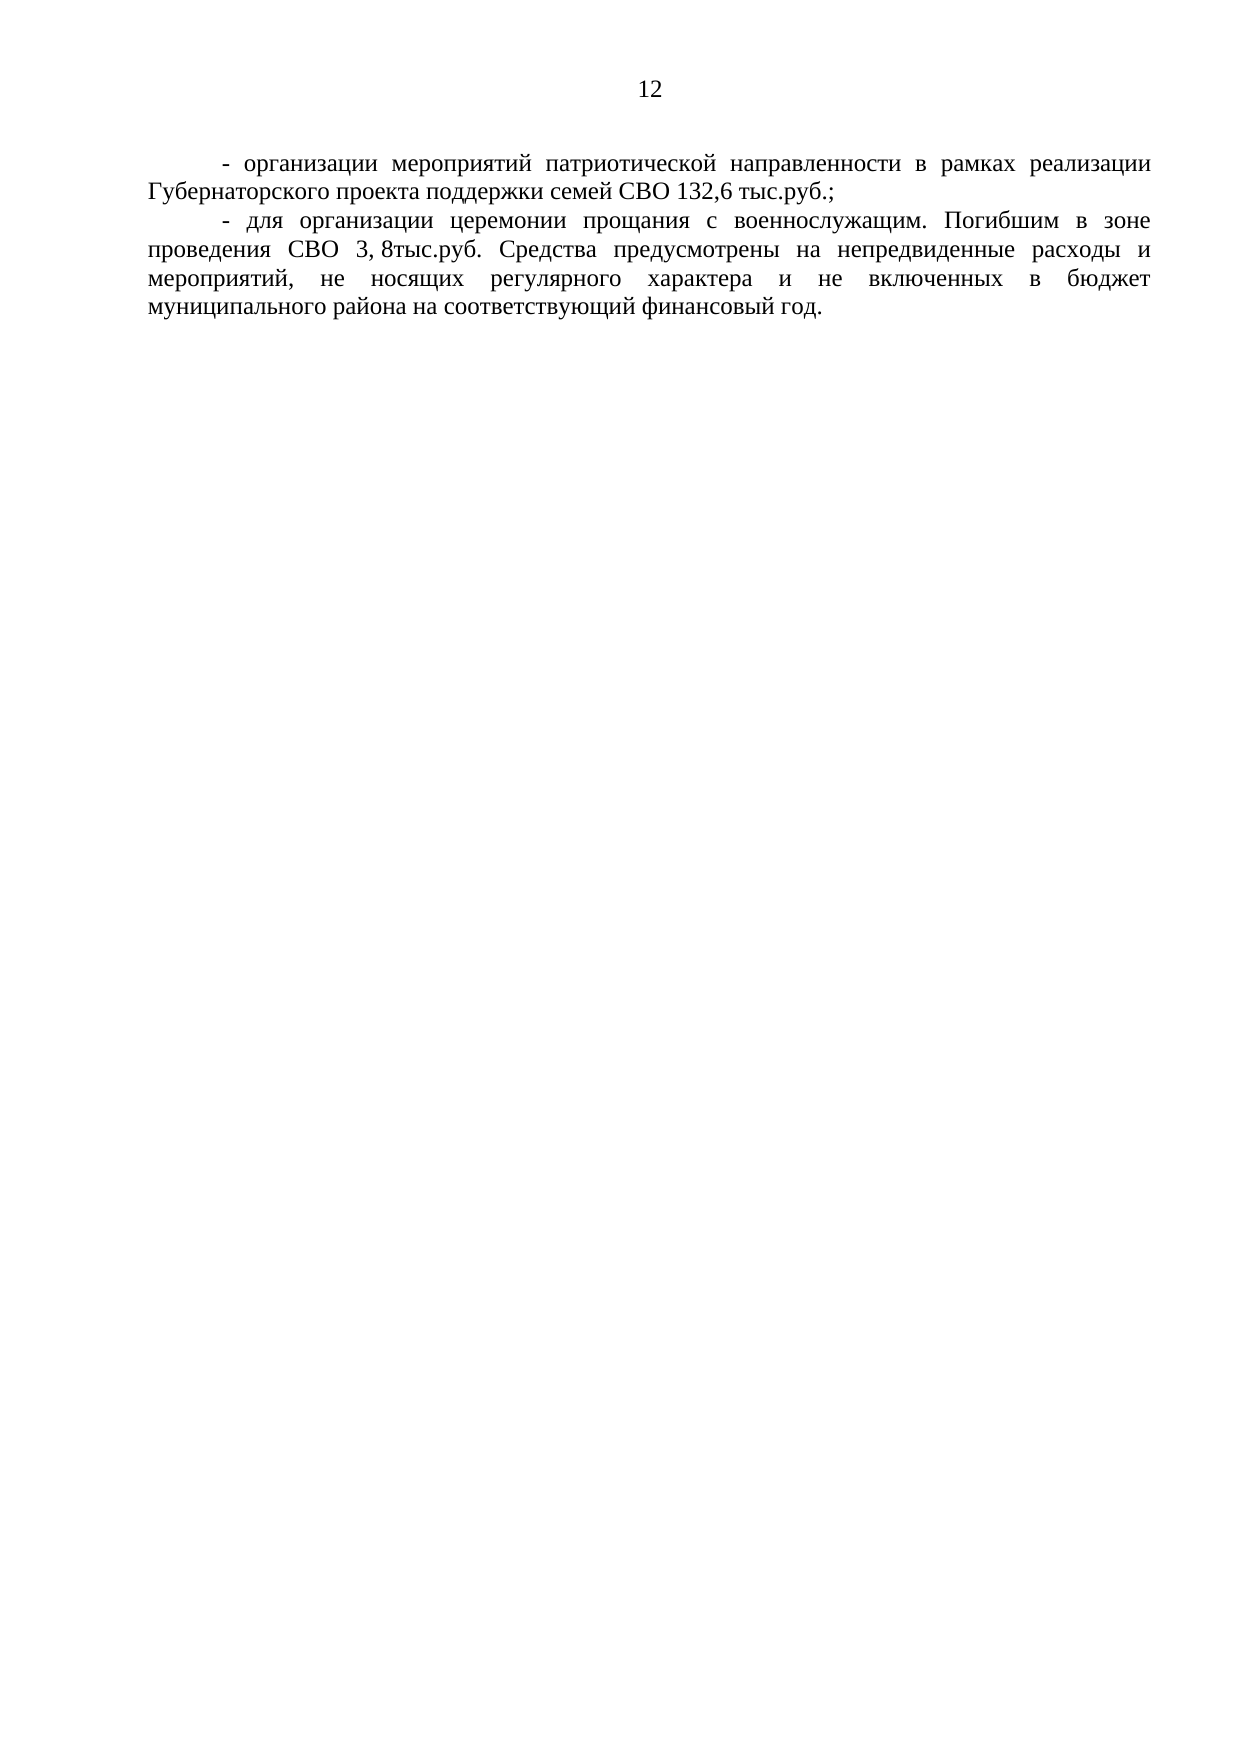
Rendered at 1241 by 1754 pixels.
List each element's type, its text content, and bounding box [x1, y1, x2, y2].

text - организации мероприятий патриотической направленности в рамках реализации Губернаторского проекта поддержки семей СВО 132,6 тыс.руб.; [148, 148, 1152, 205]
text - для организации церемонии прощания с военнослужащим. Погибшим в зоне проведения СВО 3, 8тыс.руб. Средства предусмотрены на непредвиденные расходы и мероприятий, не носящих регулярного характера и не включенных в бюджет муниципального района на соответствующий финансовый год. [148, 205, 1152, 320]
